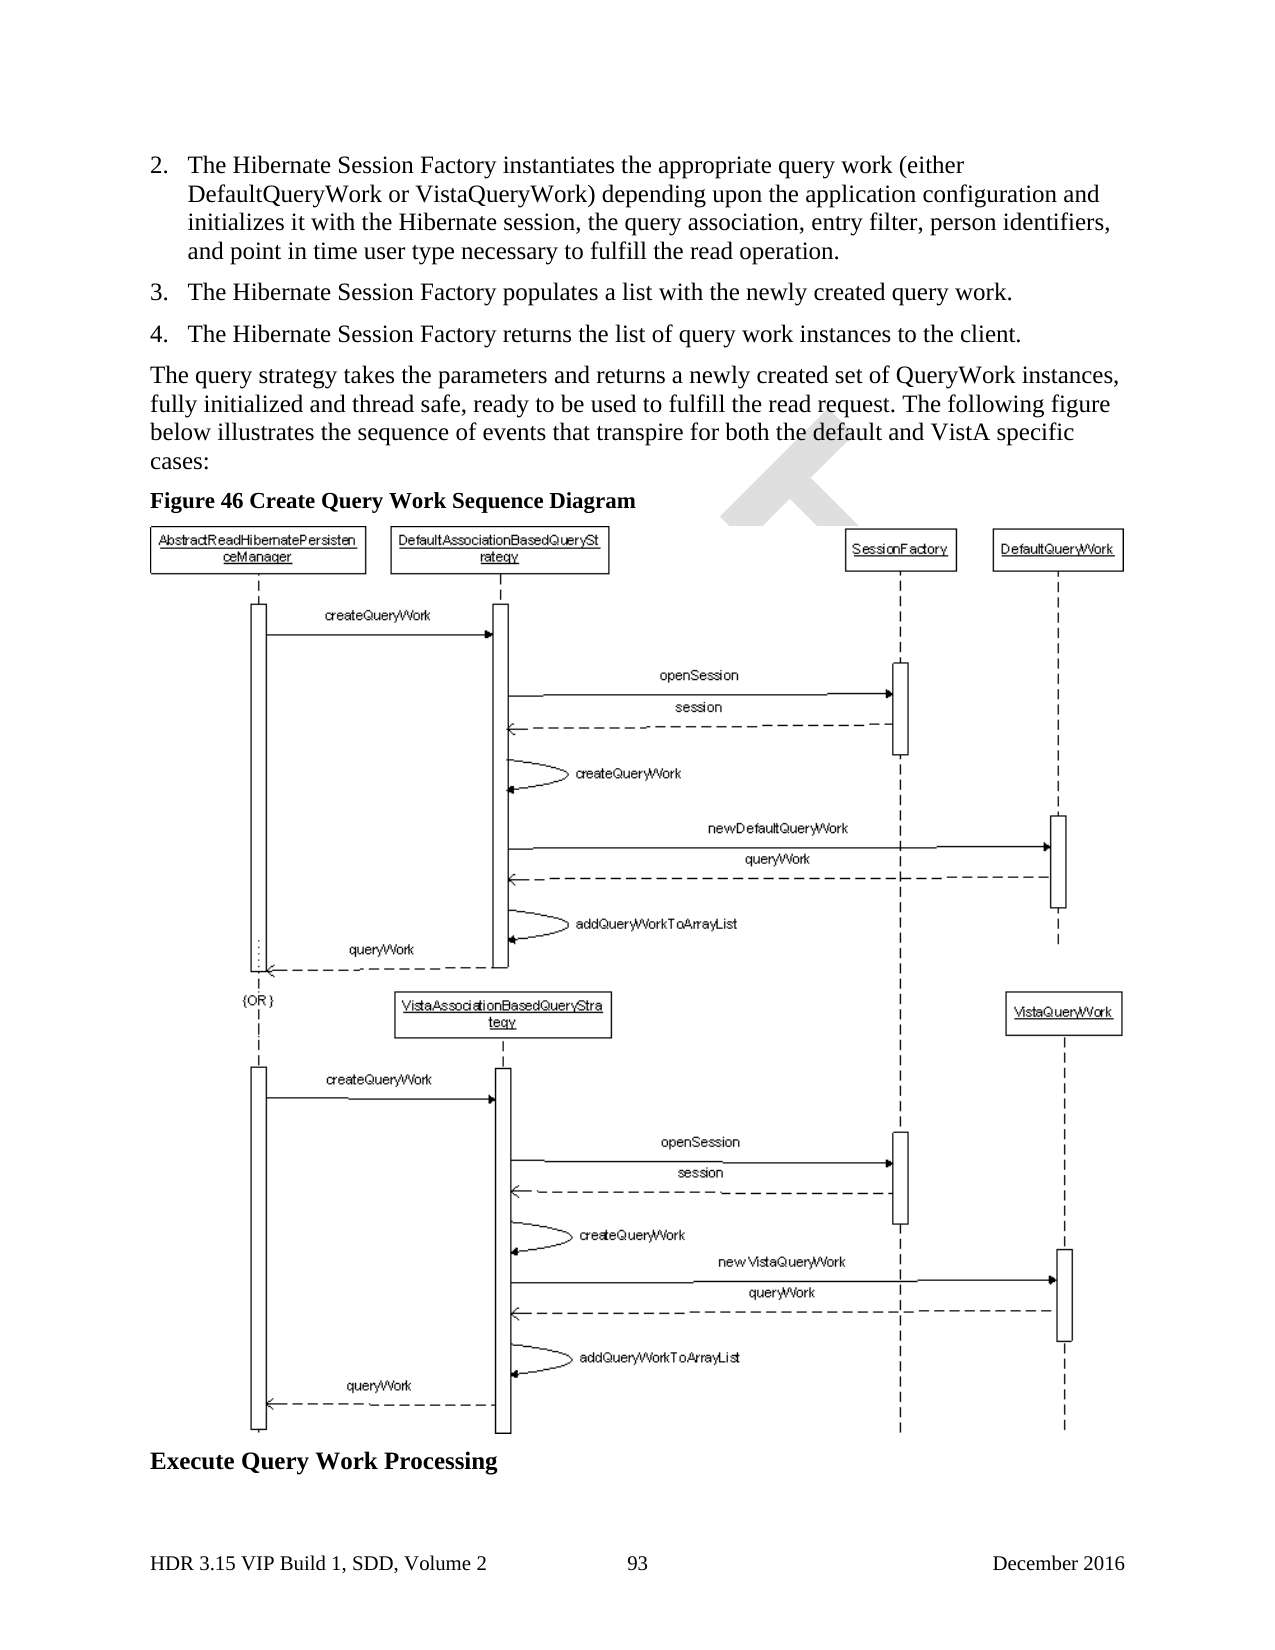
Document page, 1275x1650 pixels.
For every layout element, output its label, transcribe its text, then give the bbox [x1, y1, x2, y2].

list The Hibernate Session Factory instantiates the appropriate query work (either DefaultQueryWork or VistaQueryWork) depending upon the application configuration and initializes it with the Hibernate session, the query association, entry filter, person identifiers, and point in time user type necessary to fulfill the read operation. [150, 150, 1125, 265]
picture [150, 526, 1124, 1434]
text Execute Query Work Processing [150, 1446, 1125, 1475]
list The Hibernate Session Factory populates a list with the newly created query work. [150, 277, 1125, 306]
list The Hibernate Session Factory returns the list of query work instances to the client. [150, 319, 1125, 347]
text The query strategy takes the parameters and returns a newly created set of QueryWork instances, fully initialized and thread safe, ready to be used to fulfill the read request. The following figure below illustrates the sequence of events that transpire for both the default and VistA specific cases: [150, 360, 1125, 475]
text Figure 46 Create Query Work Sequence Diagram [150, 487, 1125, 514]
